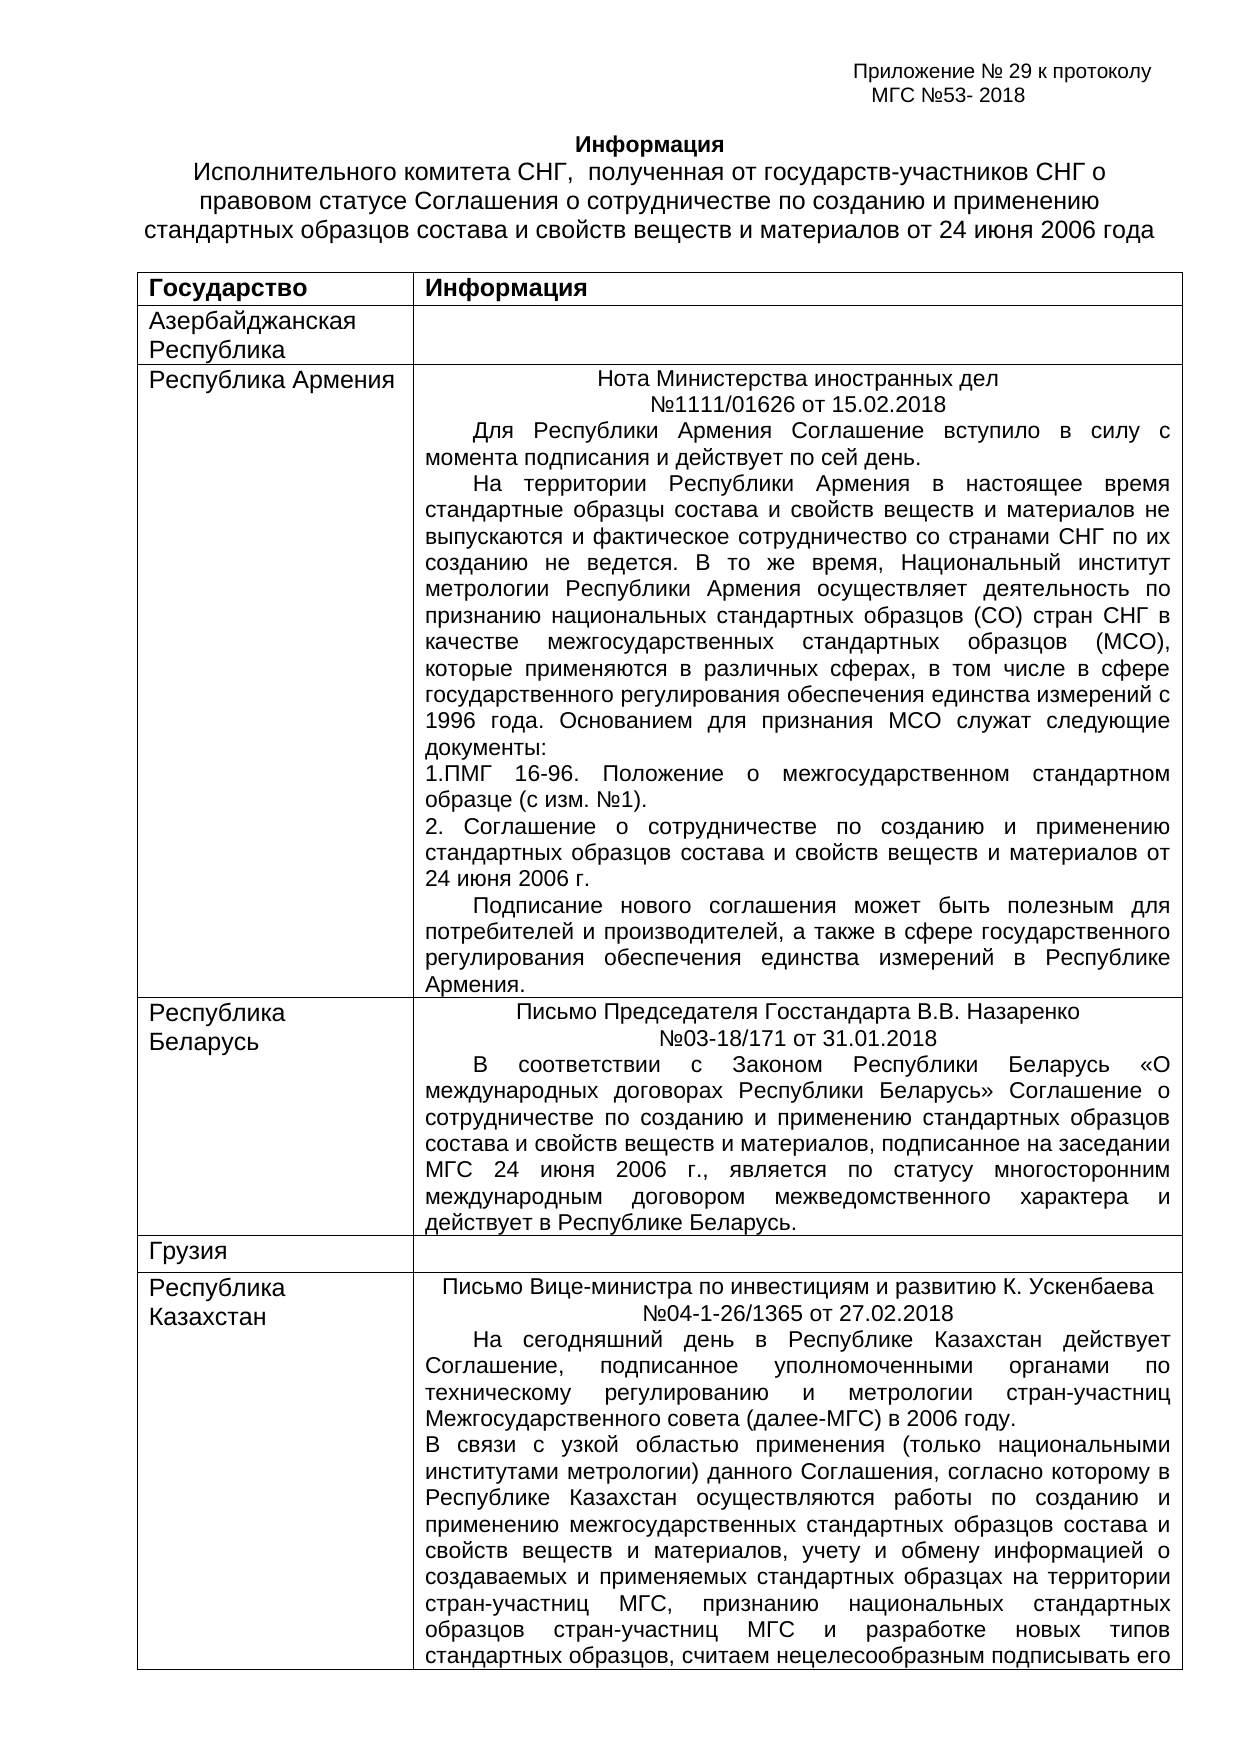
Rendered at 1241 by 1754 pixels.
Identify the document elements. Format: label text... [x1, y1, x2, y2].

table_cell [138, 1273, 413, 1669]
table_cell Нота Министерства иностранных дел №1111/01626 от 15.02.2018 Для Республики Армения Соглашение вступило в силу с момента подписания и действует по сей день. На территории Республики Армения в настоящее время стандартные образцы состава и свойств веществ и материалов не выпускаются и фактическое сотрудничество со странами СНГ по их созданию не ведется. В то же время, Национальный институт метрологии Республики Армения осуществляет деятельность по признанию национальных стандартных образцов (СО) стран СНГ в качестве межгосударственных стандартных образцов (МСО), которые применяются в различных сферах, в том числе в сфере государственного регулирования обеспечения единства измерений с 1996 года. Основанием для признания МСО служат следующие документы: 1.ПМГ 16-96. Положение о межгосударственном стандартном образце (с изм. №1). 2. Соглашение о сотрудничестве по созданию и применению стандартных образцов состава и свойств веществ и материалов от 24 июня 2006 г. Подписание нового соглашения может быть полезным для потребителей и производителей, а также в сфере государственного регулирования обеспечения единства измерений в Республике Армения. [414, 365, 1182, 997]
table_cell Грузия [138, 1236, 413, 1272]
text Приложение № 29 к протоколу [148, 59, 1152, 83]
table_cell Республика Армения [138, 365, 413, 997]
table_header Государство [138, 273, 413, 305]
table_cell [414, 306, 1182, 363]
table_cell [414, 1273, 1182, 1669]
text МГС №53- 2018 [148, 83, 1152, 107]
table_cell [414, 1236, 1182, 1272]
table_cell Азербайджанская Республика [138, 306, 413, 363]
text Информация [148, 131, 1152, 157]
table_cell Республика Беларусь [138, 998, 413, 1235]
text Исполнительного комитета СНГ, полученная от государств-участников СНГ о правовом статусе Соглашения о сотрудничестве по созданию и применению стандартных образцов состава и свойств веществ и материалов от 24 июня 2006 года [142, 157, 1157, 243]
table_cell Письмо Председателя Госстандарта В.В. Назаренко №03-18/171 от 31.01.2018 В соответствии с Законом Республики Беларусь «О международных договорах Республики Беларусь» Соглашение о сотрудничестве по созданию и применению стандартных образцов состава и свойств веществ и материалов, подписанное на заседании МГС 24 июня 2006 г., является по статусу многосторонним международным договором межведомственного характера и действует в Республике Беларусь. [414, 998, 1182, 1235]
table_header Информация [414, 273, 1182, 305]
